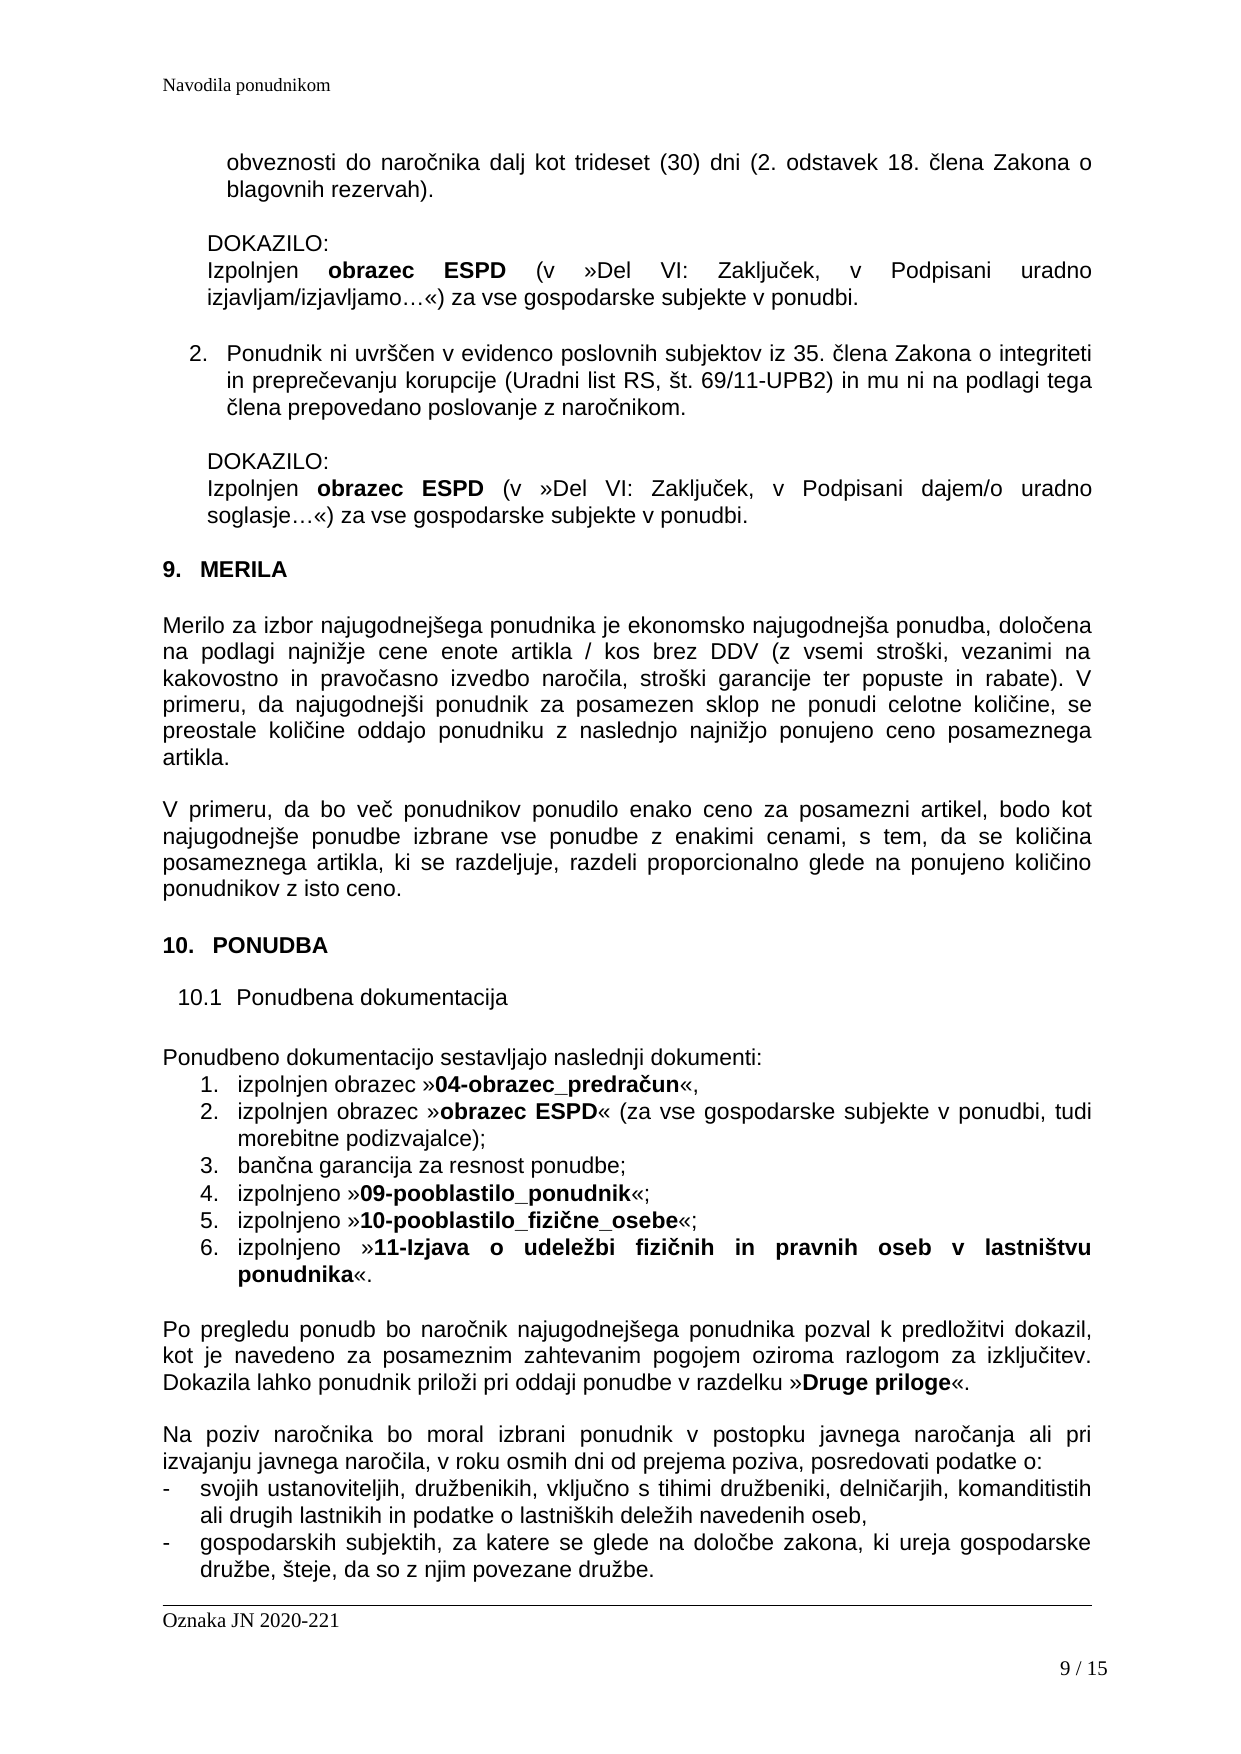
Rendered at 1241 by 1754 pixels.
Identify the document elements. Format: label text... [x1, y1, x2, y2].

text Ponudbeno dokumentacijo sestavljajo naslednji dokumenti: [162, 1044, 1092, 1071]
subtitle MERILA [162, 556, 1092, 583]
text Po pregledu ponudb bo naročnik najugodnejšega ponudnika pozval k predložitvi dokazil, kot je navedeno za posameznim zahtevanim pogojem oziroma razlogom za izključitev. Dokazila lahko ponudnik priloži pri oddaji ponudbe v razdelku »Druge priloge«. [162, 1316, 1092, 1395]
text Izpolnjen obrazec ESPD (v »Del VI: Zaključek, v Podpisani dajem/o uradno soglasje…«) za vse gospodarske subjekte v ponudbi. [177, 474, 1092, 528]
list izpolnjeno »11-Izjava o udeležbi fizičnih in pravnih oseb v lastništvu ponudnika«. [200, 1233, 1092, 1287]
list svojih ustanoviteljih, družbenikih, vključno s tihimi družbeniki, delničarjih, komanditistih ali drugih lastnikih in podatke o lastniških deležih navedenih oseb, [162, 1474, 1092, 1528]
list izpolnjen obrazec »obrazec ESPD« (za vse gospodarske subjekte v ponudbi, tudi morebitne podizvajalce); [200, 1098, 1092, 1152]
subtitle PONUDBA [162, 931, 1092, 958]
text DOKAZILO: [177, 229, 1092, 256]
subtitle Ponudbena dokumentacija [177, 983, 1092, 1010]
text Izpolnjen obrazec ESPD (v »Del VI: Zaključek, v Podpisani uradno izjavljam/izjavljamo…«) za vse gospodarske subjekte v ponudbi. [177, 256, 1092, 310]
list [189, 148, 1092, 202]
text DOKAZILO: [177, 447, 1092, 474]
list izpolnjeno »09-pooblastilo_ponudnik«; [200, 1179, 1092, 1206]
text V primeru, da bo več ponudnikov ponudilo enako ceno za posamezni artikel, bodo kot najugodnejše ponudbe izbrane vse ponudbe z enakimi cenami, s tem, da se količina posameznega artikla, ki se razdeljuje, razdeli proporcionalno glede na ponujeno količino ponudnikov z isto ceno. [162, 796, 1092, 902]
list izpolnjeno »10-pooblastilo_fizične_osebe«; [200, 1206, 1092, 1233]
list gospodarskih subjektih, za katere se glede na določbe zakona, ki ureja gospodarske družbe, šteje, da so z njim povezane družbe. [162, 1528, 1092, 1582]
list bančna garancija za resnost ponudbe; [200, 1152, 1092, 1179]
list izpolnjen obrazec »04-obrazec_predračun«, [200, 1071, 1092, 1098]
text Merilo za izbor najugodnejšega ponudnika je ekonomsko najugodnejša ponudba, določena na podlagi najnižje cene enote artikla / kos brez DDV (z vsemi stroški, vezanimi na kakovostno in pravočasno izvedbo naročila, stroški garancije ter popuste in rabate). V primeru, da najugodnejši ponudnik za posamezen sklop ne ponudi celotne količine, se preostale količine oddajo ponudniku z naslednjo najnižjo ponujeno ceno posameznega artikla. [162, 612, 1092, 770]
text Na poziv naročnika bo moral izbrani ponudnik v postopku javnega naročanja ali pri izvajanju javnega naročila, v roku osmih dni od prejema poziva, posredovati podatke o: [162, 1421, 1092, 1474]
list Ponudnik ni uvrščen v evidenco poslovnih subjektov iz 35. člena Zakona o integriteti in preprečevanju korupcije (Uradni list RS, št. 69/11-UPB2) in mu ni na podlagi tega člena prepovedano poslovanje z naročnikom. [189, 339, 1092, 420]
